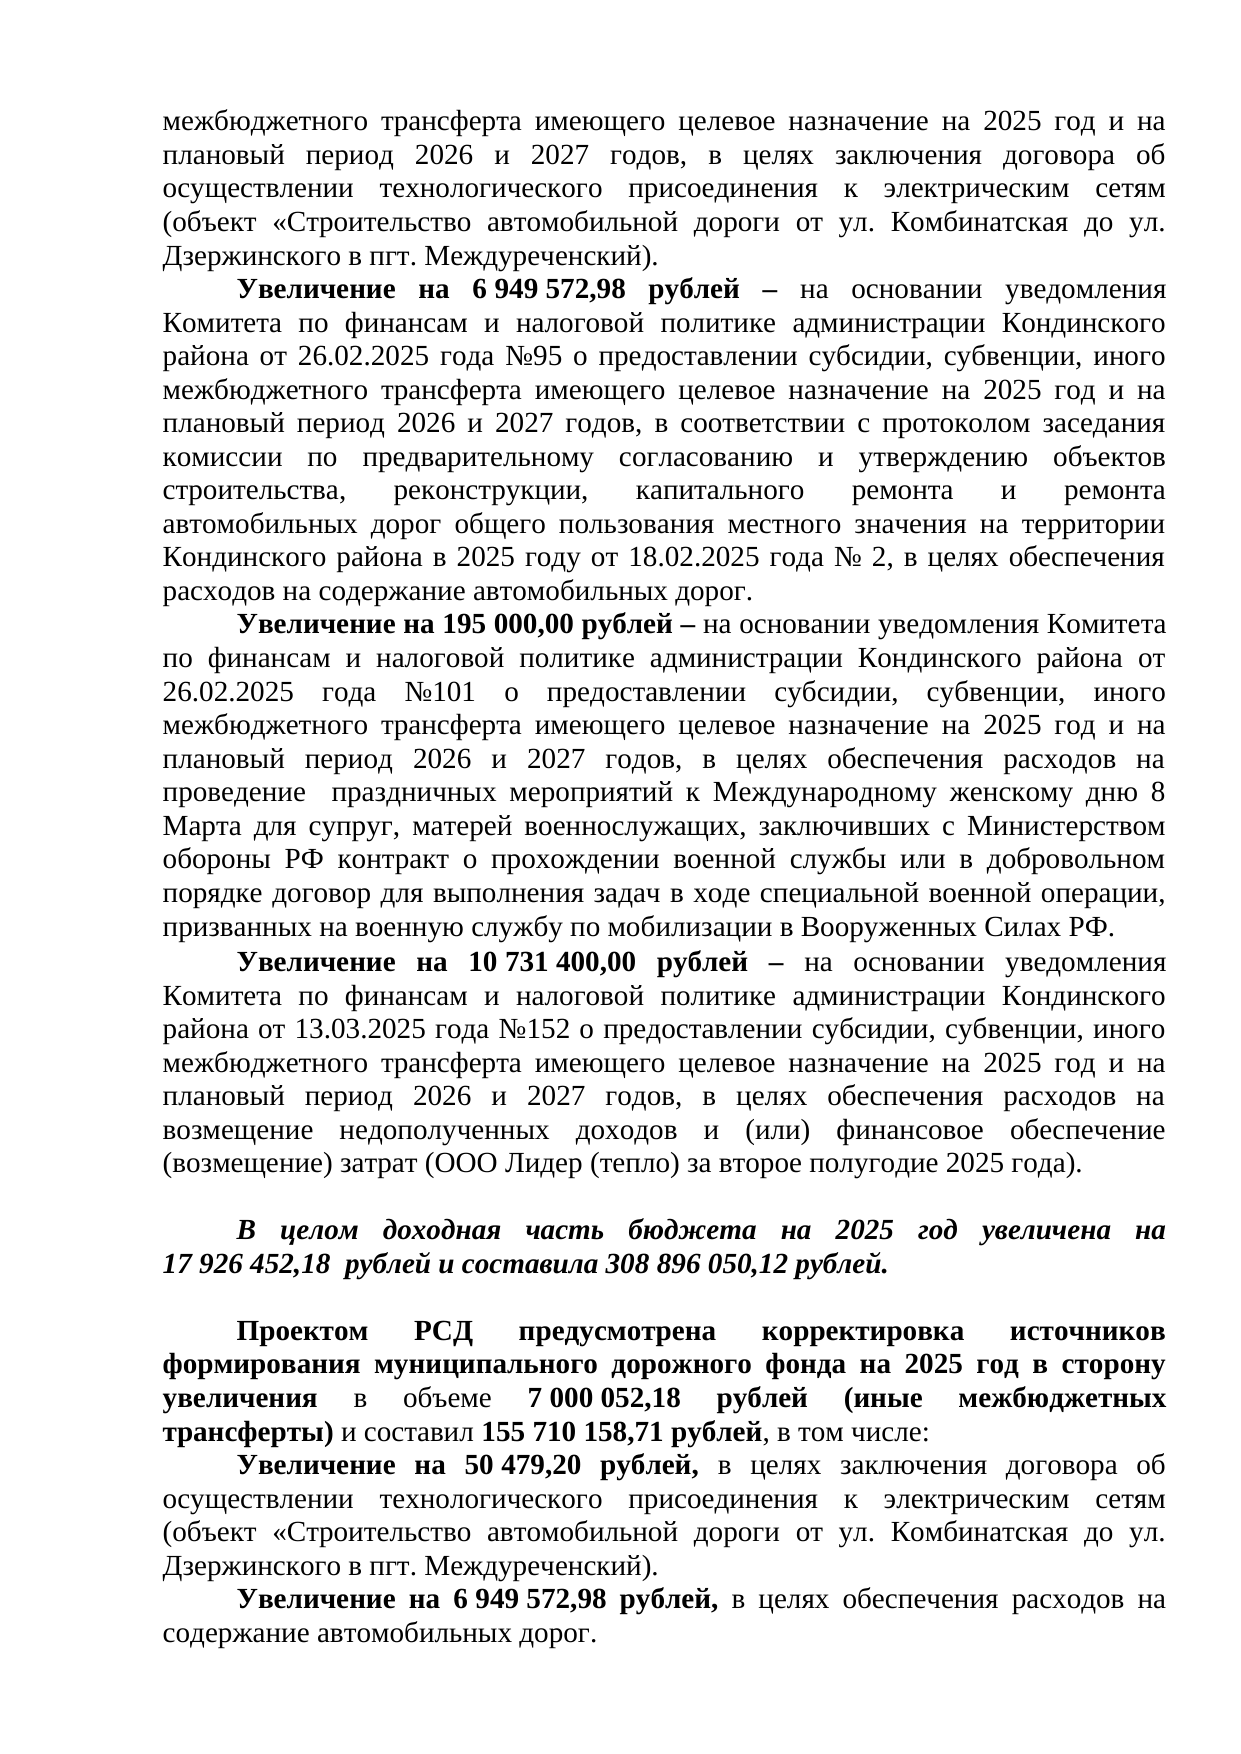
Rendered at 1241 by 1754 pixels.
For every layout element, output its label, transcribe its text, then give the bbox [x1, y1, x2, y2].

text Увеличение на 10 731 400,00 рублей – на основании уведомления Комитета по финансам и налоговой политике администрации Кондинского района от 13.03.2025 года №152 о предоставлении субсидии, субвенции, иного межбюджетного трансферта имеющего целевое назначение на 2025 год и на плановый период 2026 и 2027 годов, в целях обеспечения расходов на возмещение недополученных доходов и (или) финансовое обеспечение (возмещение) затрат (ООО Лидер (тепло) за второе полугодие 2025 года). [162, 944, 1167, 1179]
text Увеличение на 6 949 572,98 рублей – на основании уведомления Комитета по финансам и налоговой политике администрации Кондинского района от 26.02.2025 года №95 о предоставлении субсидии, субвенции, иного межбюджетного трансферта имеющего целевое назначение на 2025 год и на плановый период 2026 и 2027 годов, в соответствии с протоколом заседания комиссии по предварительному согласованию и утверждению объектов строительства, реконструкции, капитального ремонта и ремонта автомобильных дорог общего пользования местного значения на территории Кондинского района в 2025 году от 18.02.2025 года № 2, в целях обеспечения расходов на содержание автомобильных дорог. [162, 271, 1167, 607]
text Увеличение на 195 000,00 рублей – на основании уведомления Комитета по финансам и налоговой политике администрации Кондинского района от 26.02.2025 года №101 о предоставлении субсидии, субвенции, иного межбюджетного трансферта имеющего целевое назначение на 2025 год и на плановый период 2026 и 2027 годов, в целях обеспечения расходов на проведение праздничных мероприятий к Международному женскому дню 8 Марта для супруг, матерей военнослужащих, заключивших с Министерством обороны РФ контракт о прохождении военной службы или в добровольном порядке договор для выполнения задач в ходе специальной военной операции, призванных на военную службу по мобилизации в Вооруженных Силах РФ. [162, 607, 1167, 944]
text В целом доходная часть бюджета на 2025 год увеличена на 17 926 452,18 рублей и составила 308 896 050,12 рублей. [162, 1212, 1167, 1279]
text Проектом РСД предусмотрена корректировка источников формирования муниципального дорожного фонда на 2025 год в сторону увеличения в объеме 7 000 052,18 рублей (иные межбюджетных трансферты) и составил 155 710 158,71 рублей, в том числе: [162, 1313, 1167, 1447]
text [162, 103, 1167, 271]
text Увеличение на 6 949 572,98 рублей, в целях обеспечения расходов на содержание автомобильных дорог. [162, 1581, 1167, 1648]
text Увеличение на 50 479,20 рублей, в целях заключения договора об осуществлении технологического присоединения к электрическим сетям (объект «Строительство автомобильной дороги от ул. Комбинатская до ул. Дзержинского в пгт. Междуреченский). [162, 1447, 1167, 1581]
